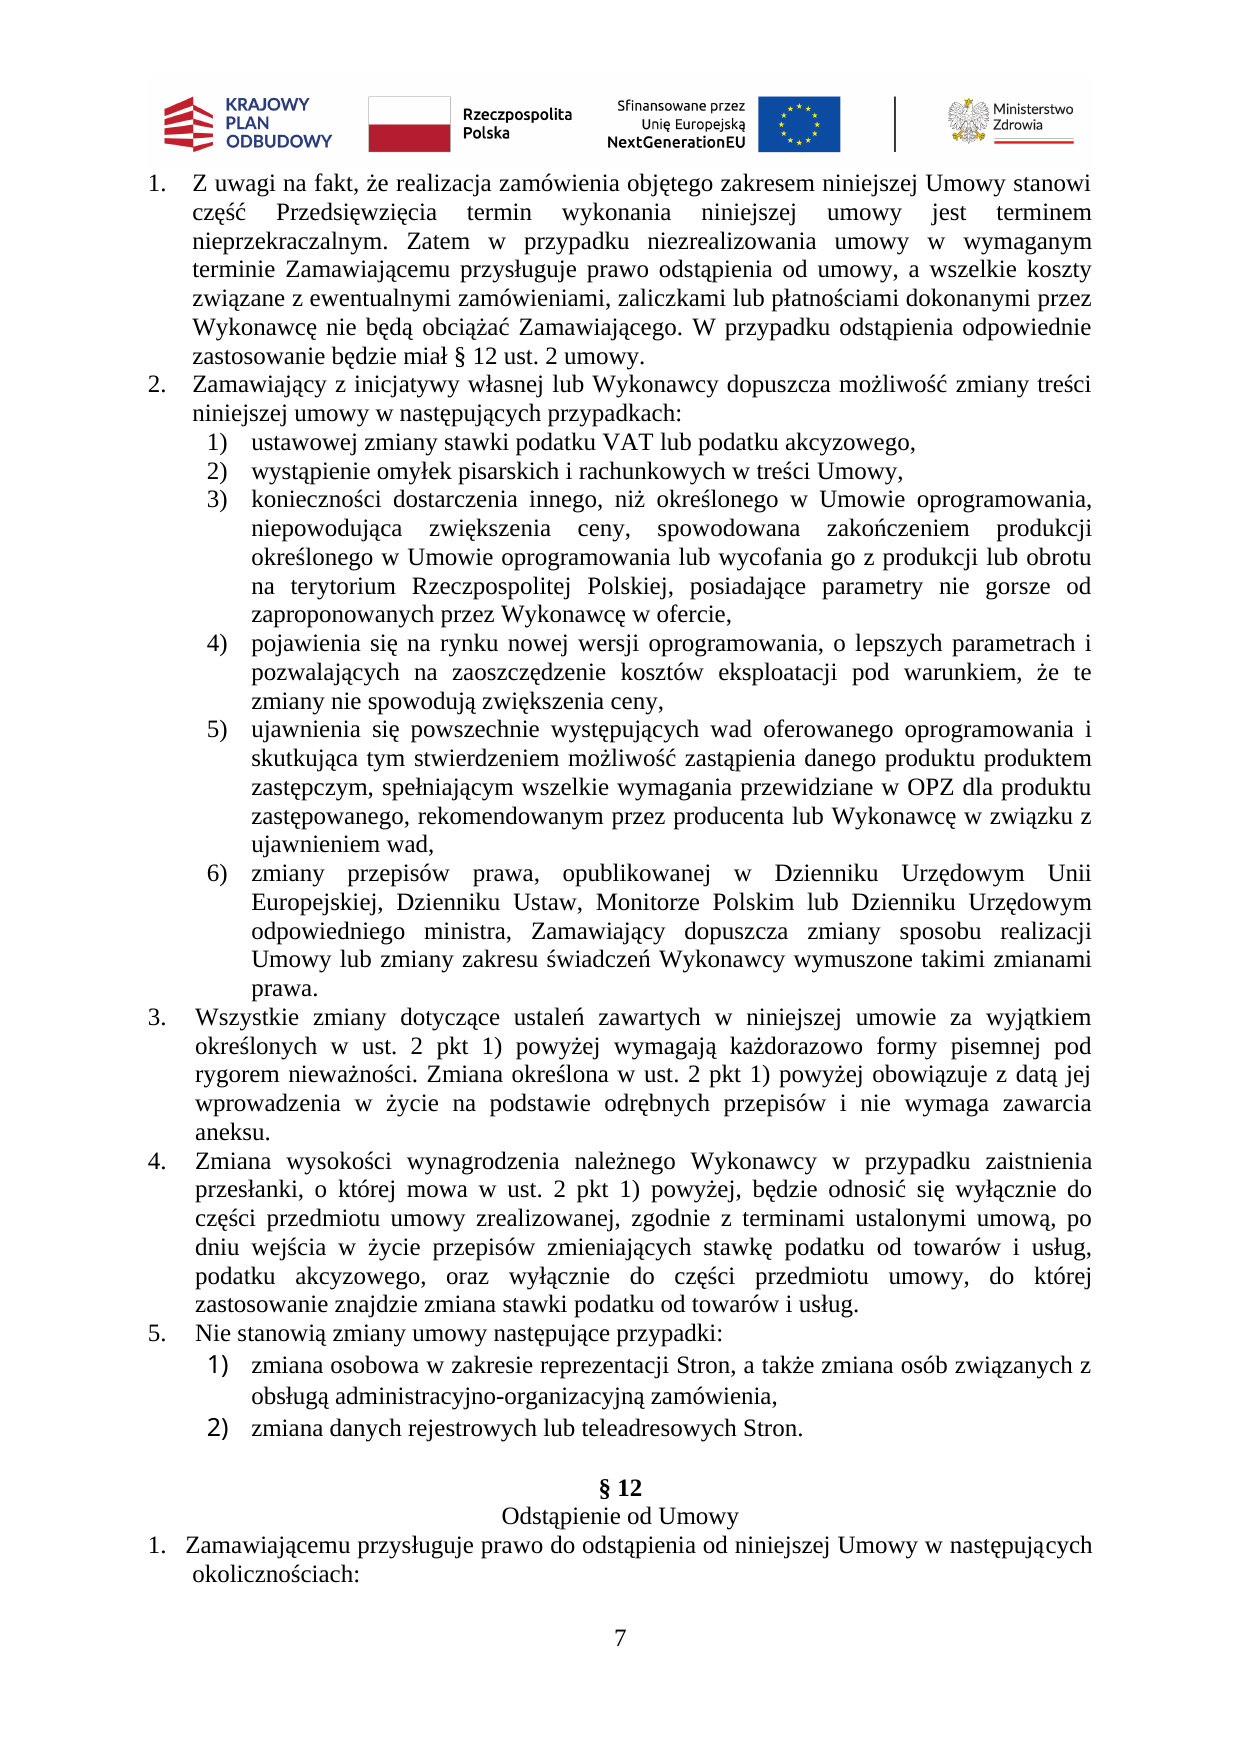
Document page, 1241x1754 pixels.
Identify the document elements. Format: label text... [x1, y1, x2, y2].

list Nie stanowią zmiany umowy następujące przypadki: [148, 1318, 1093, 1347]
list zmiany przepisów prawa, opublikowanej w Dzienniku Urzędowym Unii Europejskiej, Dzienniku Ustaw, Monitorze Polskim lub Dzienniku Urzędowym odpowiedniego ministra, Zamawiający dopuszcza zmiany sposobu realizacji Umowy lub zmiany zakresu świadczeń Wykonawcy wymuszone takimi zmianami prawa. [207, 858, 1093, 1002]
list ujawnienia się powszechnie występujących wad oferowanego oprogramowania i skutkująca tym stwierdzeniem możliwość zastąpienia danego produktu produktem zastępczym, spełniającym wszelkie wymagania przewidziane w OPZ dla produktu zastępowanego, rekomendowanym przez producenta lub Wykonawcę w związku z ujawnieniem wad, [207, 714, 1093, 858]
list Wszystkie zmiany dotyczące ustaleń zawartych w niniejszej umowie za wyjątkiem określonych w ust. 2 pkt 1) powyżej wymagają każdorazowo formy pisemnej pod rygorem nieważności. Zmiana określona w ust. 2 pkt 1) powyżej obowiązuje z datą jej wprowadzenia w życie na podstawie odrębnych przepisów i nie wymaga zawarcia aneksu. [148, 1002, 1093, 1146]
list zmiana danych rejestrowych lub teleadresowych Stron. [207, 1410, 1093, 1444]
text Odstąpienie od Umowy [148, 1501, 1093, 1530]
list Zamawiający z inicjatywy własnej lub Wykonawcy dopuszcza możliwość zmiany treści niniejszej umowy w następujących przypadkach: [148, 369, 1093, 427]
list Zamawiającemu przysługuje prawo do odstąpienia od niniejszej Umowy w następujących okolicznościach: [148, 1530, 1093, 1588]
list Zmiana wysokości wynagrodzenia należnego Wykonawcy w przypadku zaistnienia przesłanki, o której mowa w ust. 2 pkt 1) powyżej, będzie odnosić się wyłącznie do części przedmiotu umowy zrealizowanej, zgodnie z terminami ustalonymi umową, po dniu wejścia w życie przepisów zmieniających stawkę podatku od towarów i usług, podatku akcyzowego, oraz wyłącznie do części przedmiotu umowy, do której zastosowanie znajdzie zmiana stawki podatku od towarów i usług. [148, 1146, 1093, 1318]
list zmiana osobowa w zakresie reprezentacji Stron, a także zmiana osób związanych z obsługą administracyjno-organizacyjną zamówienia, [207, 1347, 1093, 1410]
list konieczności dostarczenia innego, niż określonego w Umowie oprogramowania, niepowodująca zwiększenia ceny, spowodowana zakończeniem produkcji określonego w Umowie oprogramowania lub wycofania go z produkcji lub obrotu na terytorium Rzeczpospolitej Polskiej, posiadające parametry nie gorsze od zaproponowanych przez Wykonawcę w ofercie, [207, 484, 1093, 628]
picture [147, 73, 1093, 169]
list Z uwagi na fakt, że realizacja zamówienia objętego zakresem niniejszej Umowy stanowi część Przedsięwzięcia termin wykonania niniejszej umowy jest terminem nieprzekraczalnym. Zatem w przypadku niezrealizowania umowy w wymaganym terminie Zamawiającemu przysługuje prawo odstąpienia od umowy, a wszelkie koszty związane z ewentualnymi zamówieniami, zaliczkami lub płatnościami dokonanymi przez Wykonawcę nie będą obciążać Zamawiającego. W przypadku odstąpienia odpowiednie zastosowanie będzie miał § 12 ust. 2 umowy. [148, 169, 1093, 369]
list wystąpienie omyłek pisarskich i rachunkowych w treści Umowy, [207, 456, 1093, 484]
list pojawienia się na rynku nowej wersji oprogramowania, o lepszych parametrach i pozwalających na zaoszczędzenie kosztów eksploatacji pod warunkiem, że te zmiany nie spowodują zwiększenia ceny, [207, 628, 1093, 714]
list ustawowej zmiany stawki podatku VAT lub podatku akcyzowego, [207, 427, 1093, 456]
text § 12 [148, 1473, 1093, 1501]
